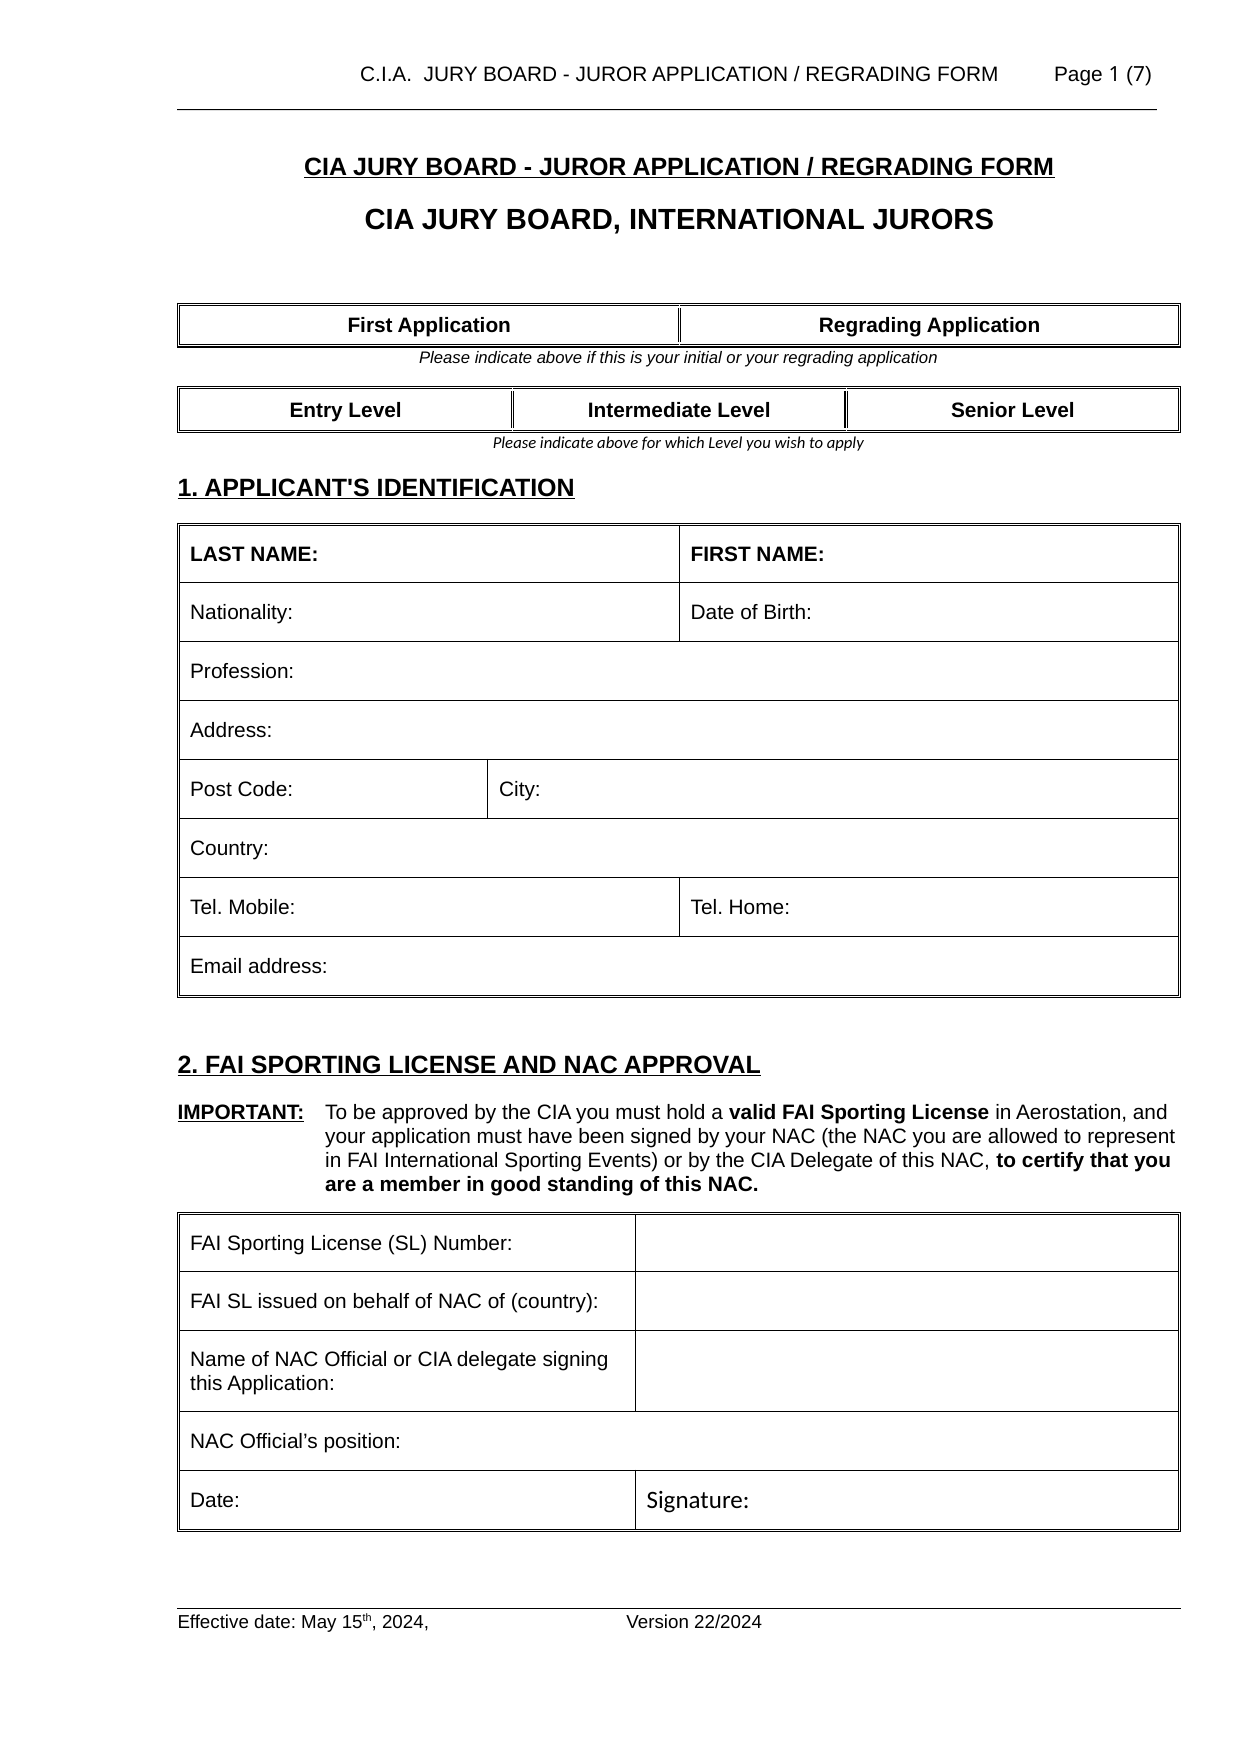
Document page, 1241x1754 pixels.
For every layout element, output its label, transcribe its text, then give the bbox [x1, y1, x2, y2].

text 1. APPLICANT'S IDENTIFICATION [177, 473, 1181, 502]
text Please indicate above for which Level you wish to apply [177, 433, 1181, 453]
table_cell Signature: [636, 1471, 1178, 1529]
table_header First Application [180, 306, 679, 344]
text CIA JURY BOARD - JUROR APPLICATION / REGRADING FORM [177, 152, 1181, 181]
table_cell Name of NAC Official or CIA delegate signing this Application: [180, 1331, 635, 1411]
table_cell [636, 1272, 1178, 1330]
text Please indicate above if this is your initial or your regrading application [177, 348, 1181, 367]
table_header FAI Sporting License (SL) Number: [180, 1215, 635, 1271]
table_cell Tel. Mobile: [180, 878, 679, 936]
table_cell Date: [180, 1471, 635, 1529]
table_cell Country: [180, 819, 1178, 877]
table_cell Nationality: [180, 583, 679, 641]
table_cell FAI SL issued on behalf of NAC of (country): [180, 1272, 635, 1330]
table_header Regrading Application [679, 306, 1178, 344]
table_header Entry Level [180, 389, 512, 430]
table_cell [636, 1331, 1178, 1411]
text IMPORTANT: To be approved by the CIA you must hold a valid FAI Sporting License in Aerostation, and your application must have been signed by your NAC (the NAC you are allowed to represent in FAI International Sporting Events) or by the CIA Delegate of this NAC, to certify that you are a member in good standing of this NAC. [177, 1099, 1181, 1195]
text 2. FAI SPORTING LICENSE AND NAC APPROVAL [177, 1050, 1181, 1078]
table_cell City: [488, 760, 1178, 818]
table_header Senior Level [846, 389, 1178, 430]
table_cell Post Code: [180, 760, 487, 818]
table_cell Date of Birth: [680, 583, 1178, 641]
table_header Intermediate Level [512, 389, 846, 430]
table_cell Profession: [180, 642, 1178, 700]
text CIA JURY BOARD, INTERNATIONAL JURORS [177, 202, 1181, 235]
table_cell Tel. Home: [680, 878, 1178, 936]
table_header [636, 1215, 1178, 1271]
table_cell Email address: [180, 937, 1178, 995]
table_header LAST NAME: [180, 526, 679, 582]
table_header FIRST NAME: [680, 526, 1178, 582]
table_cell NAC Official’s position: [180, 1412, 1178, 1469]
table_cell Address: [180, 701, 1178, 759]
